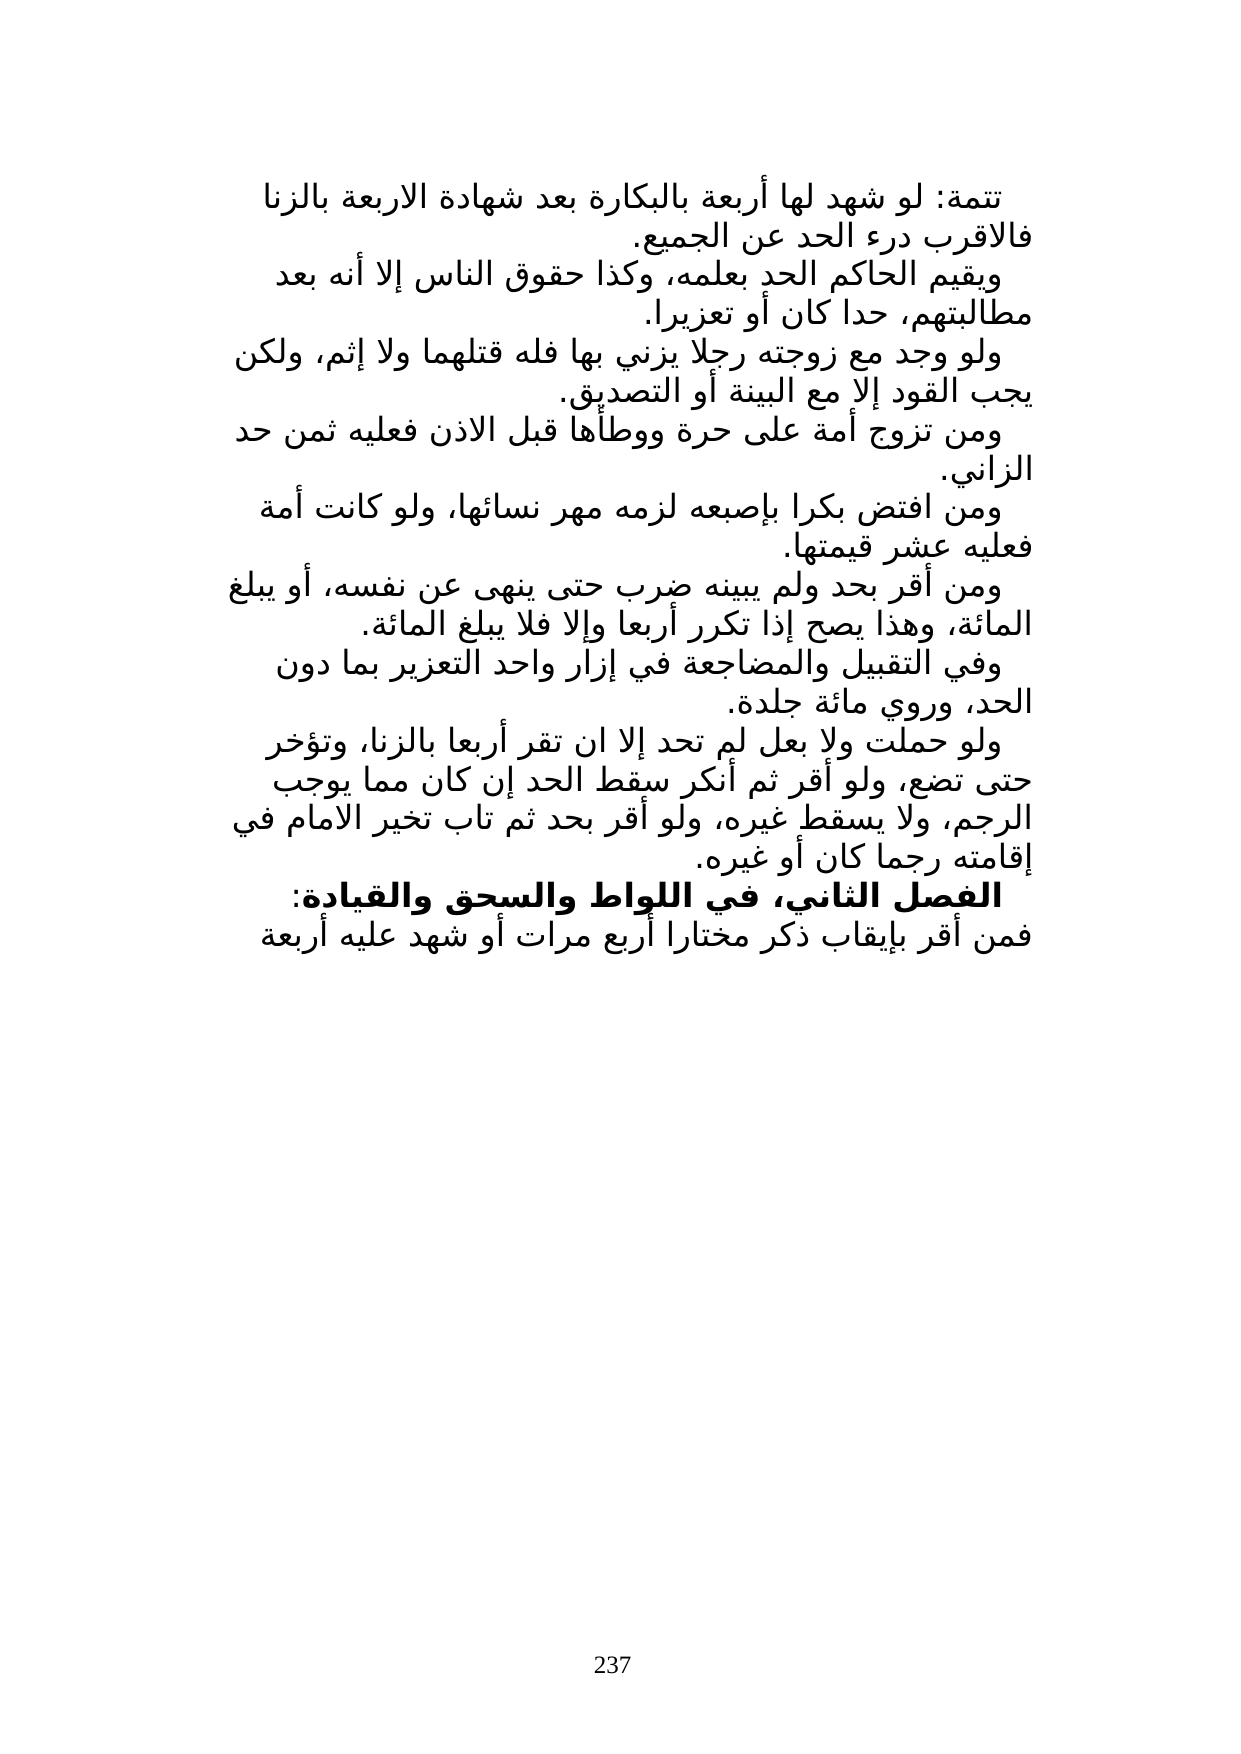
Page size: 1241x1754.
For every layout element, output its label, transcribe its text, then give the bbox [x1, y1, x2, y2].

text ومن افتض بكرا بإصبعه لزمه مهر نسائها، ولو كانت أمة فعليه عشر قيمتها. [222, 488, 1033, 566]
text تتمة: لو شهد لها أربعة بالبكارة بعد شهادة الاربعة بالزنا فالاقرب درء الحد عن الجميع. [222, 177, 1033, 255]
text ولو حملت ولا بعل لم تحد إلا ان تقر أربعا بالزنا، وتؤخر حتى تضع، ولو أقر ثم أنكر سقط الحد إن كان مما يوجب الرجم، ولا يسقط غيره، ولو أقر بحد ثم تاب تخير الامام في إقامته رجما كان أو غيره. [222, 721, 1033, 877]
text الفصل الثاني، في اللواط والسحق والقيادة: فمن أقر بإيقاب ذكر مختارا أربع مرات أو شهد عليه أربعة [222, 877, 1033, 954]
text ومن تزوج أمة على حرة ووطأها قبل الاذن فعليه ثمن حد الزاني. [222, 410, 1033, 488]
text ويقيم الحاكم الحد بعلمه، وكذا حقوق الناس إلا أنه بعد مطالبتهم، حدا كان أو تعزيرا. [222, 255, 1033, 333]
text وفي التقبيل والمضاجعة في إزار واحد التعزير بما دون الحد، وروي مائة جلدة. [222, 643, 1033, 721]
text ومن أقر بحد ولم يبينه ضرب حتى ينهى عن نفسه، أو يبلغ المائة، وهذا يصح إذا تكرر أربعا وإلا فلا يبلغ المائة. [222, 566, 1033, 643]
text ولو وجد مع زوجته رجلا يزني بها فله قتلهما ولا إثم، ولكن يجب القود إلا مع البينة أو التصديق. [222, 333, 1033, 410]
